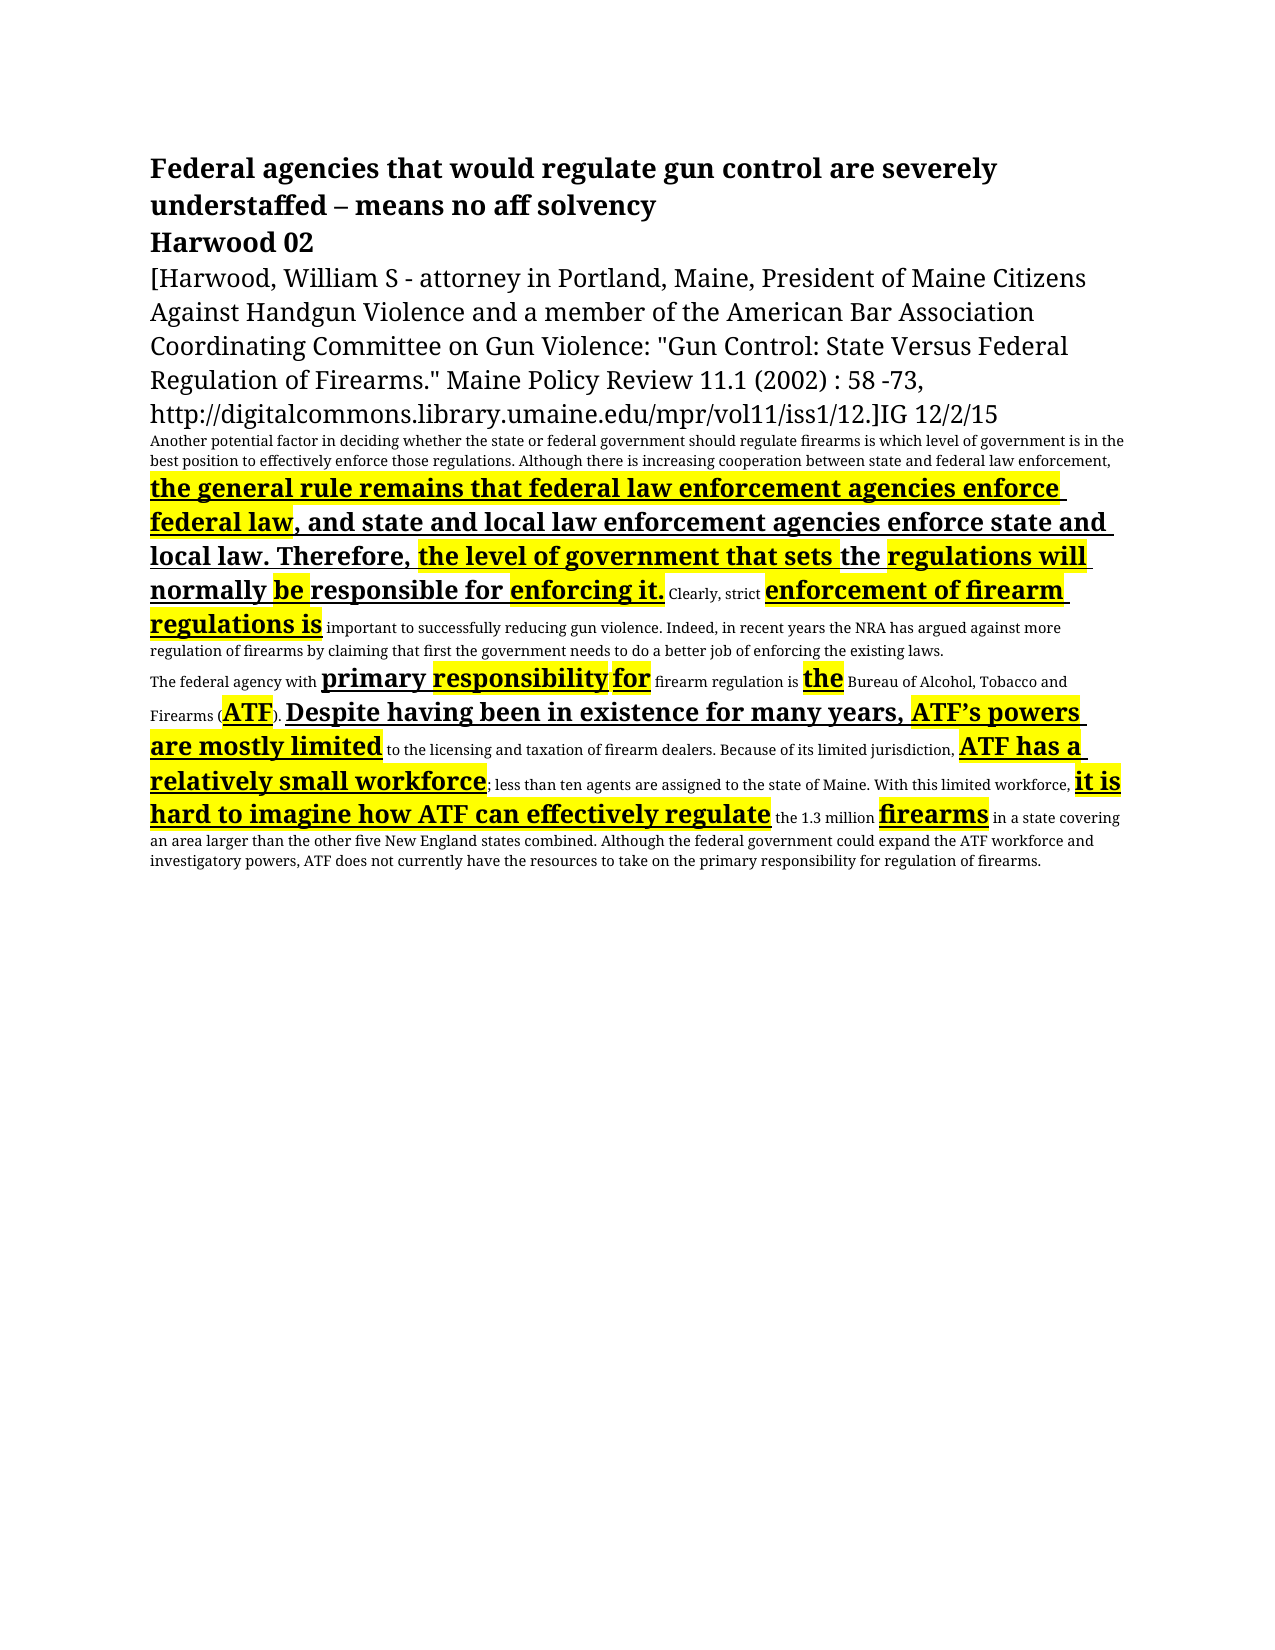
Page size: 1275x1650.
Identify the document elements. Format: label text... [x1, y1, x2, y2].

text Another potential factor in deciding whether the state or federal government should regulate firearms is which level of government is in the best position to effectively enforce those regulations. Although there is increasing cooperation between state and federal law enforcement, the general rule remains that federal law enforcement agencies enforce federal law, and state and local law enforcement agencies enforce state and local law. Therefore, the level of government that sets the regulations will normally be responsible for enforcing it. Clearly, strict enforcement of firearm regulations is important to successfully reducing gun violence. Indeed, in recent years the NRA has argued against more regulation of firearms by claiming that first the government needs to do a better job of enforcing the existing laws. [150, 431, 1125, 661]
text Harwood 02 [150, 224, 1125, 261]
text [Harwood, William S - attorney in Portland, Maine, President of Maine Citizens Against Handgun Violence and a member of the American Bar Association Coordinating Committee on Gun Violence: "Gun Control: State Versus Federal Regulation of Firearms." Maine Policy Review 11.1 (2002) : 58 -73, http://digitalcommons.library.umaine.edu/mpr/vol11/iss1/12.]IG 12/2/15 [150, 261, 1125, 431]
subtitle Federal agencies that would regulate gun control are severely understaffed – means no aff solvency [150, 150, 1125, 224]
text The federal agency with primary responsibility for firearm regulation is the Bureau of Alcohol, Tobacco and Firearms (ATF). Despite having been in existence for many years, ATF’s powers are mostly limited to the licensing and taxation of firearm dealers. Because of its limited jurisdiction, ATF has a relatively small workforce; less than ten agents are assigned to the state of Maine. With this limited workforce, it is hard to imagine how ATF can effectively regulate the 1.3 million firearms in a state covering an area larger than the other five New England states combined. Although the federal government could expand the ATF workforce and investigatory powers, ATF does not currently have the resources to take on the primary responsibility for regulation of firearms. [150, 661, 1125, 871]
